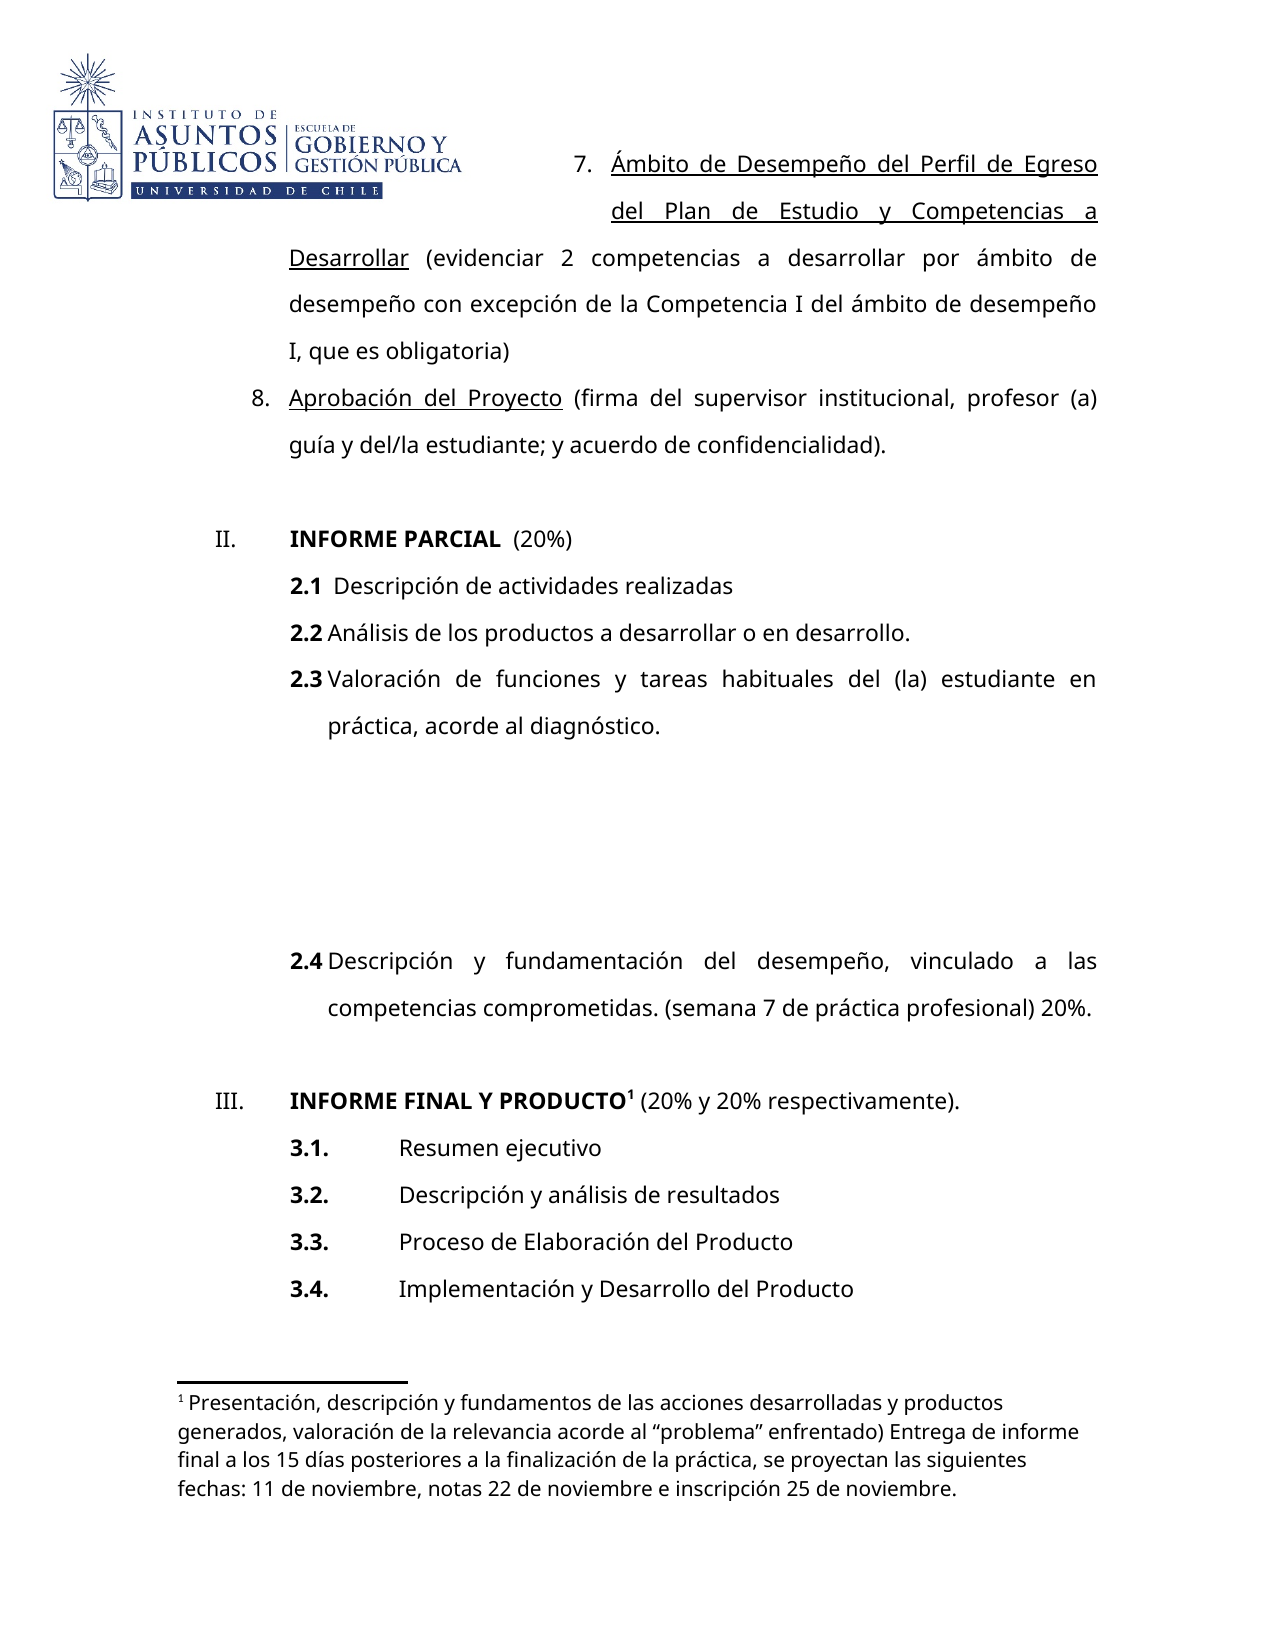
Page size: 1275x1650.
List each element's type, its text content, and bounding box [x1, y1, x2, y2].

list Proceso de Elaboración del Producto [290, 1226, 1098, 1257]
list Descripción y análisis de resultados [290, 1179, 1098, 1210]
list INFORME FINAL Y PRODUCTO (20% y 20% respectivamente). [215, 1085, 1098, 1116]
list Valoración de funciones y tareas habituales del (la) estudiante en práctica, acorde al diagnóstico. [290, 663, 1098, 741]
list Descripción de actividades realizadas [290, 569, 1098, 601]
list INFORME PARCIAL (20%) [215, 523, 1098, 554]
list Descripción y fundamentación del desempeño, vinculado a las competencias comprometidas. (semana 7 de práctica profesional) 20%. [290, 944, 1098, 1023]
list Implementación y Desarrollo del Producto [290, 1273, 1098, 1304]
picture [35, 17, 481, 238]
list Aprobación del Proyecto (firma del supervisor institucional, profesor (a) guía y del/la estudiante; y acuerdo de confidencialidad). [251, 382, 1098, 460]
list Análisis de los productos a desarrollar o en desarrollo. [290, 616, 1098, 648]
list Resumen ejecutivo [290, 1132, 1098, 1163]
list Ámbito de Desempeño del Perfil de Egreso del Plan de Estudio y Competencias a Desarrollar (evidenciar 2 competencias a desarrollar por ámbito de desempeño con excepción de la Competencia I del ámbito de desempeño I, que es obligatoria) [251, 148, 1098, 366]
